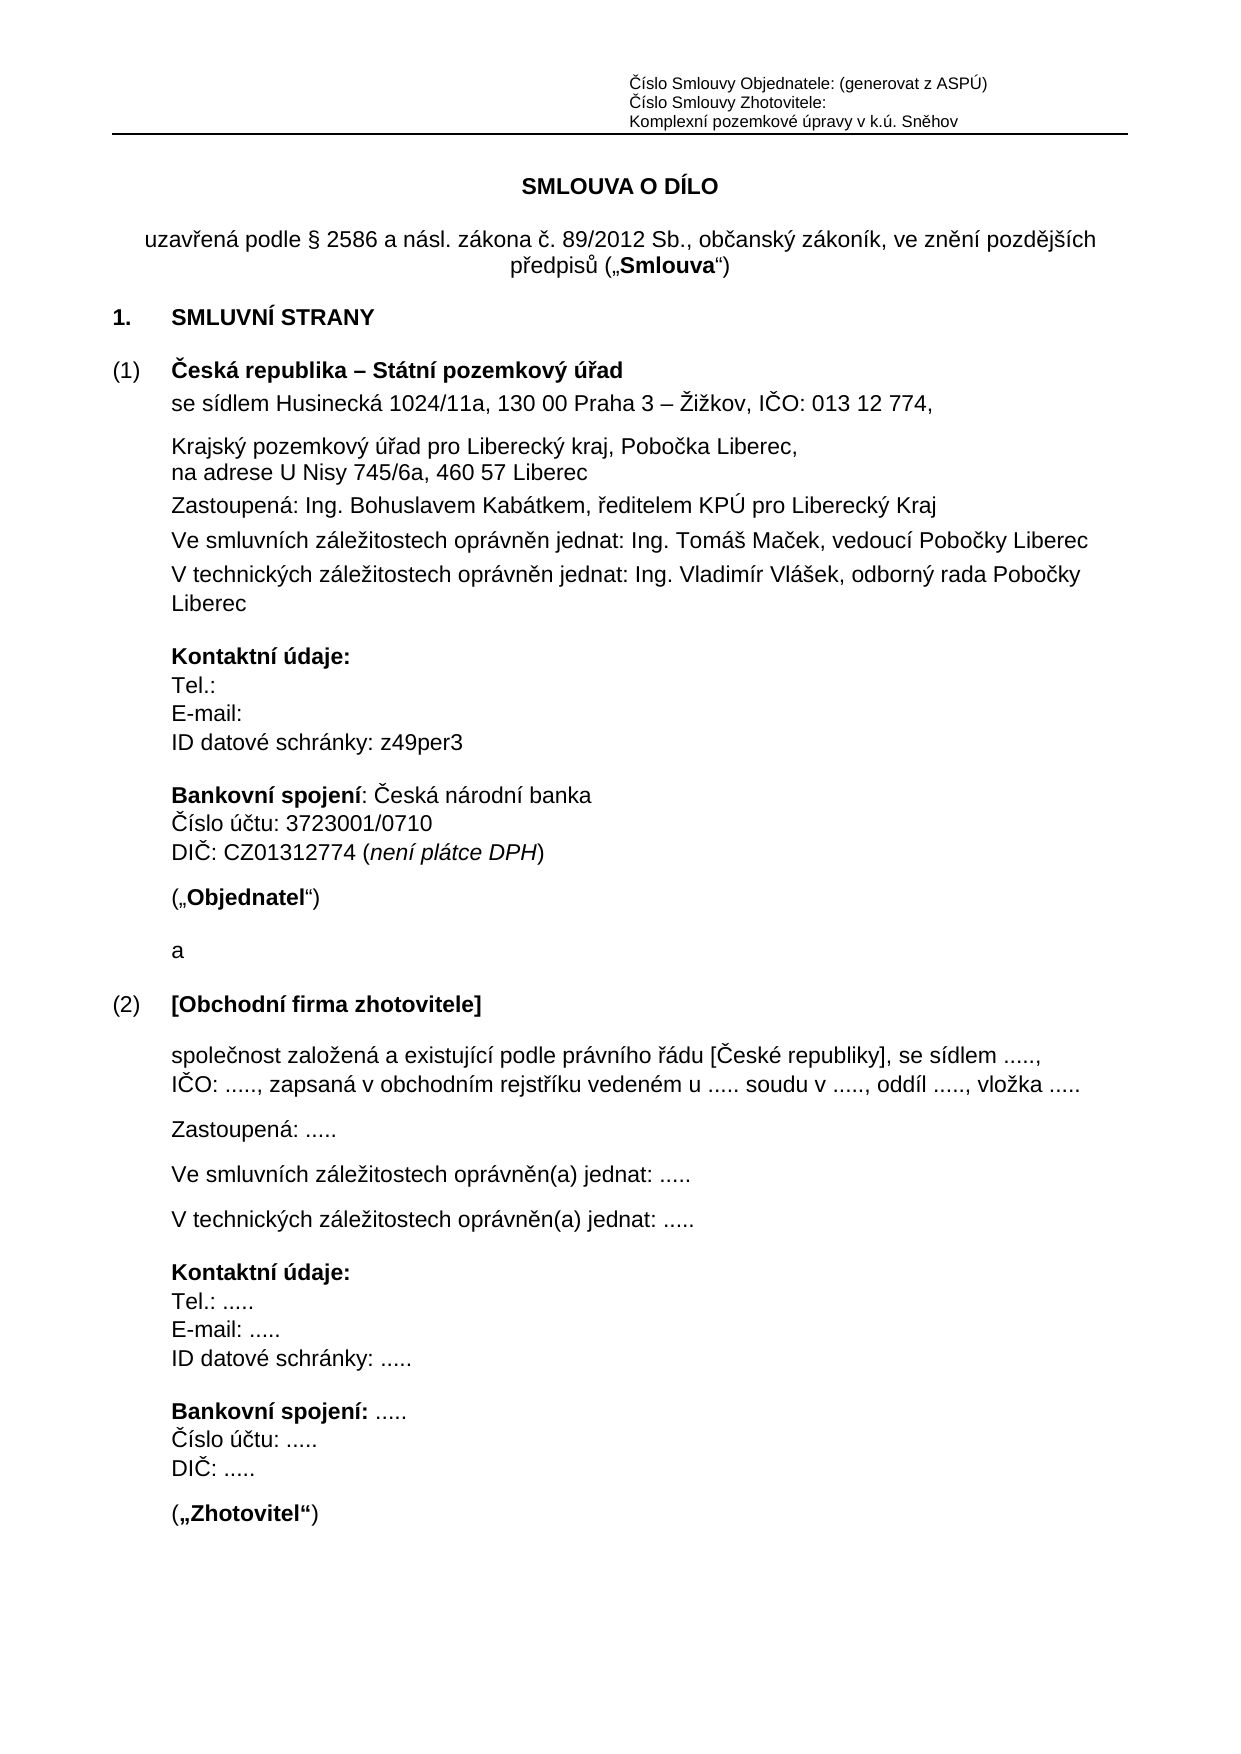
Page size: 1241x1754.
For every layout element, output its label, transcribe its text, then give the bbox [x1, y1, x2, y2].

text Číslo účtu: ..... [171, 1426, 1128, 1453]
text Číslo účtu: 3723001/0710 [171, 810, 980, 837]
title SMLOUVA O DÍLO [112, 173, 1128, 199]
text Zastoupená: ..... [171, 1116, 1128, 1142]
text ID datové schránky: z49per3 [171, 728, 980, 755]
text Kontaktní údaje: [171, 643, 1128, 669]
text E-mail: ..... [171, 1316, 1128, 1342]
text E-mail: [171, 700, 1128, 726]
text V technických záležitostech oprávněn jednat: Ing. Vladimír Vlášek, odborný rada Pobočky Liberec [171, 561, 1128, 616]
text a [171, 937, 1128, 964]
list [Obchodní firma zhotovitele] [112, 991, 1128, 1017]
text se sídlem Husinecká 1024/11a, 130 00 Praha 3 – Žižkov, IČO: 013 12 774, [171, 390, 1128, 416]
text ID datové schránky: ..... [171, 1344, 1128, 1371]
text („Zhotovitel“) [171, 1500, 1128, 1526]
text Zastoupená: Ing. Bohuslavem Kabátkem, ředitelem KPÚ pro Liberecký Kraj [171, 492, 1128, 518]
text Bankovní spojení: ..... [171, 1398, 1128, 1424]
subtitle SMLUVNÍ STRANY [112, 304, 1128, 330]
text Krajský pozemkový úřad pro Liberecký kraj, Pobočka Liberec, [171, 433, 1128, 459]
list Česká republika – Státní pozemkový úřad [112, 357, 1128, 384]
text Ve smluvních záležitostech oprávněn(a) jednat: ..... [171, 1161, 1128, 1187]
text Tel.: [171, 672, 1128, 698]
text Kontaktní údaje: [171, 1259, 1128, 1286]
text Ve smluvních záležitostech oprávněn jednat: Ing. Tomáš Maček, vedoucí Pobočky Liberec [171, 527, 1128, 553]
text na adrese U Nisy 745/6a, 460 57 Liberec [171, 459, 1128, 486]
text DIČ: CZ01312774 (není plátce DPH) [171, 839, 980, 865]
text Tel.: ..... [171, 1288, 1128, 1314]
text („Objednatel“) [171, 884, 980, 910]
text Bankovní spojení: Česká národní banka [171, 782, 1128, 808]
text DIČ: ..... [171, 1455, 1128, 1481]
text společnost založená a existující podle právního řádu [České republiky], se sídlem ....., IČO: ....., zapsaná v obchodním rejstříku vedeném u ..... soudu v ....., oddíl ....., vložka ..... [171, 1042, 1128, 1097]
list uzavřená podle § 2586 a násl. zákona č. 89/2012 Sb., občanský zákoník, ve znění pozdějších předpisů („Smlouva“) [112, 226, 1128, 279]
text V technických záležitostech oprávněn(a) jednat: ..... [171, 1206, 1128, 1232]
